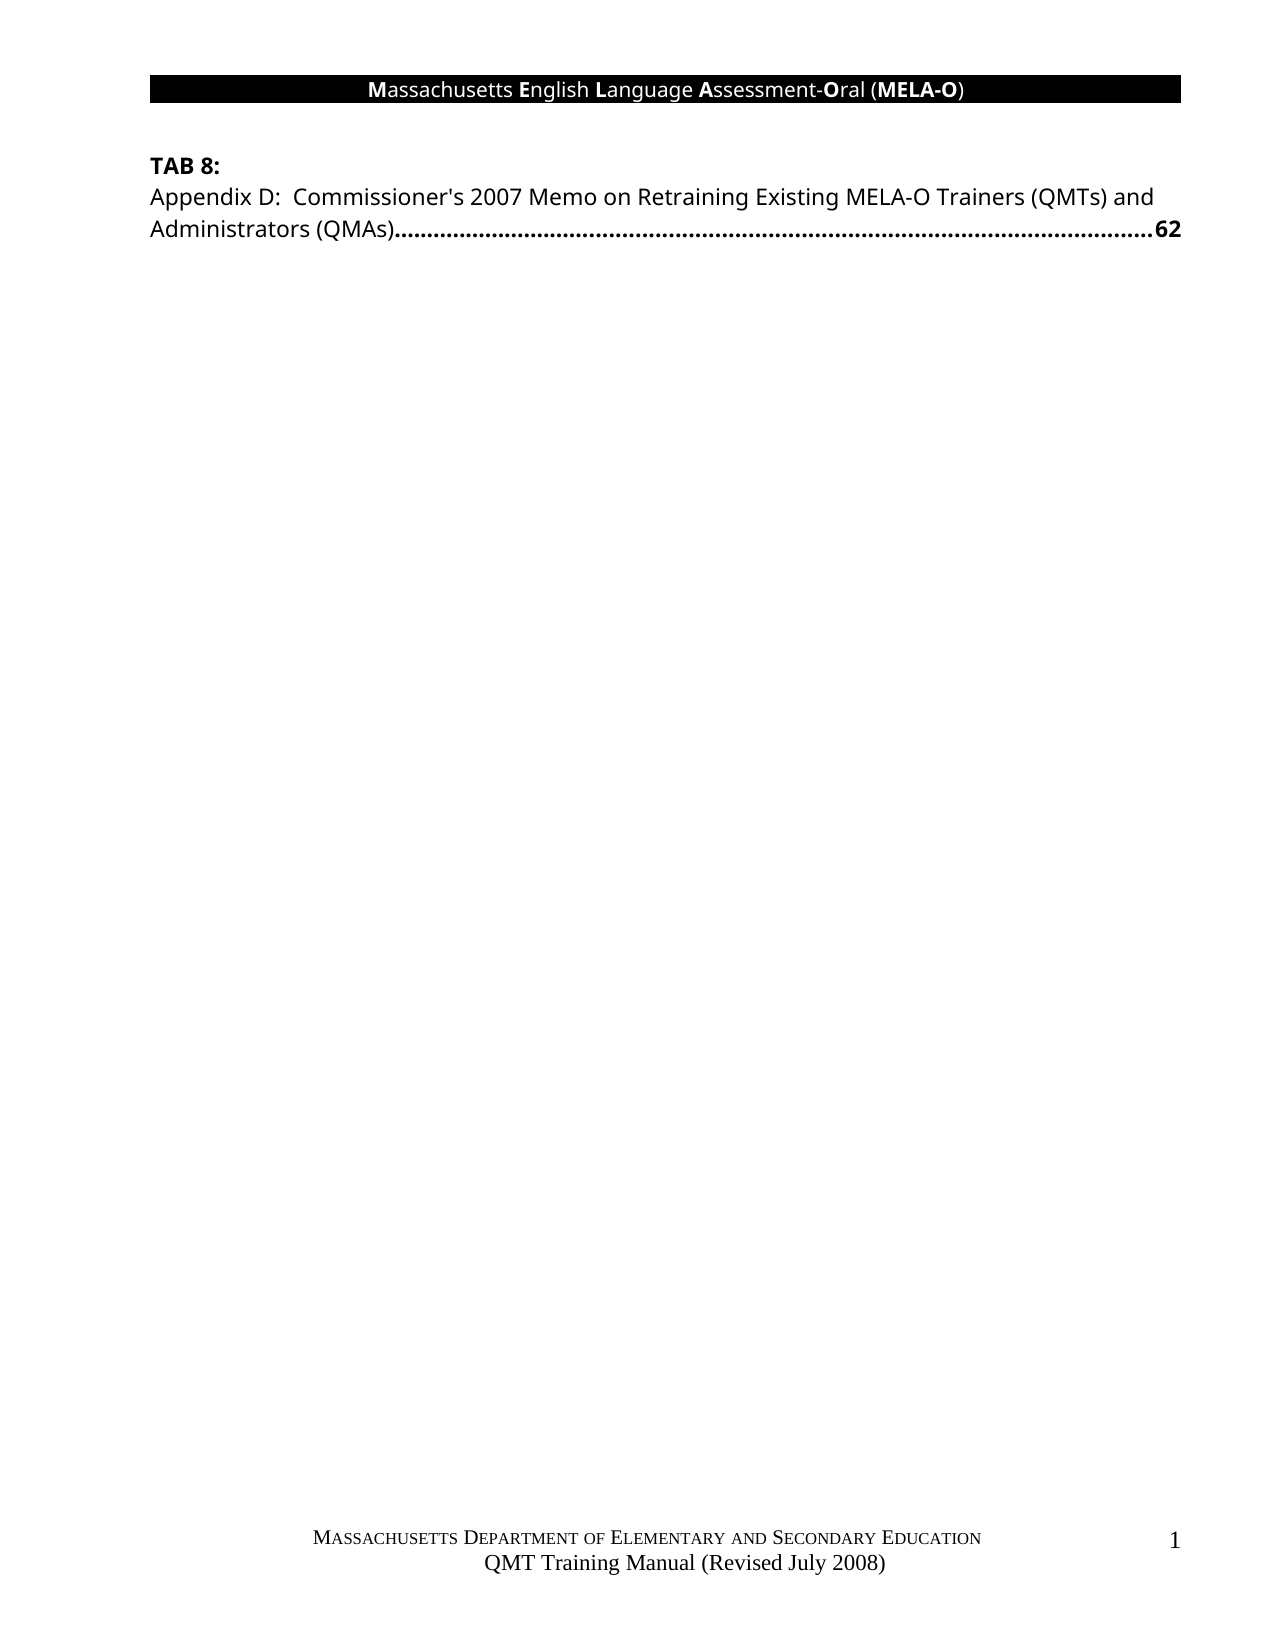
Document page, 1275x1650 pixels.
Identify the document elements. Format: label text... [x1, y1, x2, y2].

text Appendix D: Commissioner's 2007 Memo on Retraining Existing MELA-O Trainers (QMTs) and Administrators (QMAs) 62 [150, 181, 1181, 244]
text TAB 8: [150, 150, 1181, 181]
